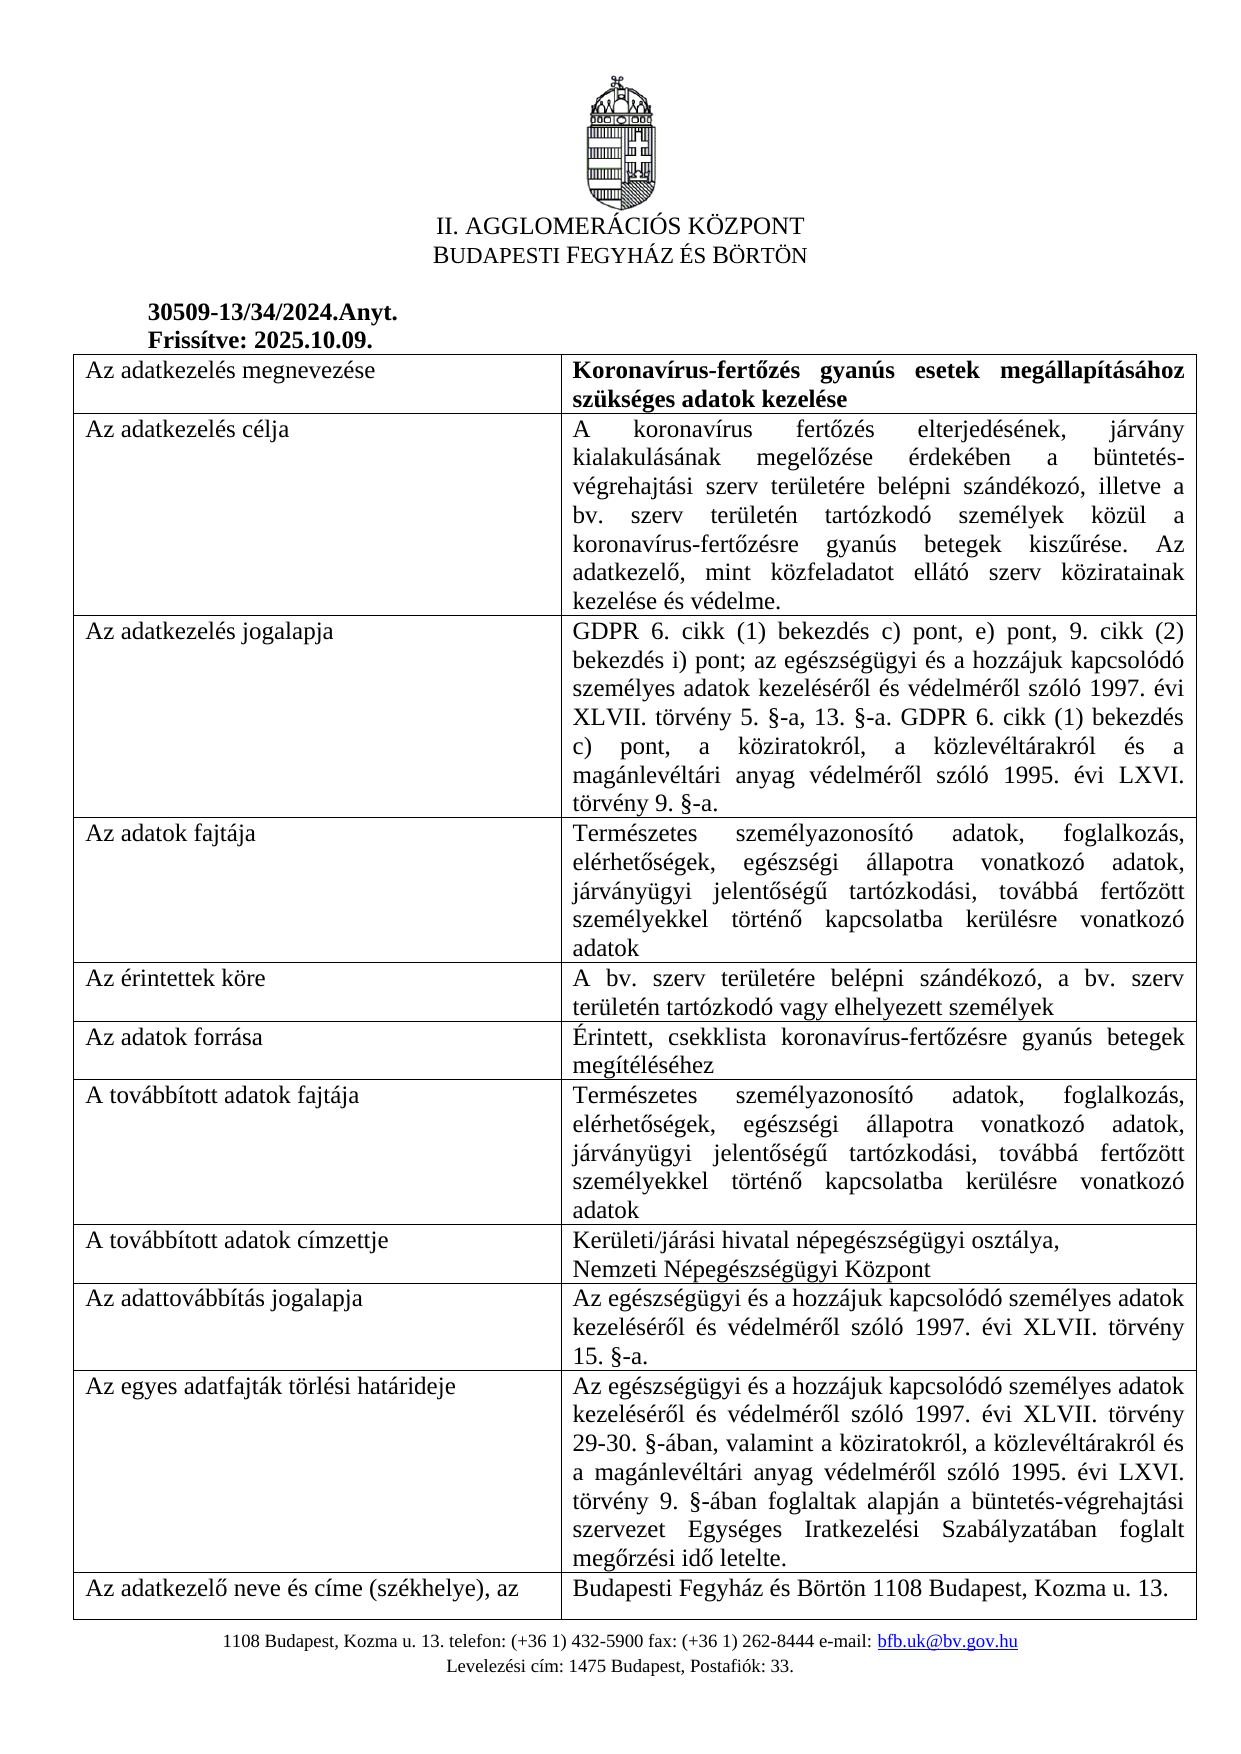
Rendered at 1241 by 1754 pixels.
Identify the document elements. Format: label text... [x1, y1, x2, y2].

table_cell GDPR 6. cikk (1) bekezdés c) pont, e) pont, 9. cikk (2) bekezdés i) pont; az egészségügyi és a hozzájuk kapcsolódó személyes adatok kezeléséről és védelméről szóló 1997. évi XLVII. törvény 5. §-a, 13. §-a. GDPR 6. cikk (1) bekezdés c) pont, a köziratokról, a közlevéltárakról és a magánlevéltári anyag védelméről szóló 1995. évi LXVI. törvény 9. §-a. [562, 616, 1196, 817]
table_cell A bv. szerv területére belépni szándékozó, a bv. szerv területén tartózkodó vagy elhelyezett személyek [562, 963, 1196, 1021]
table_cell Az adattovábbítás jogalapja [74, 1284, 561, 1370]
table_cell Az egyes adatfajták törlési határideje [74, 1371, 561, 1572]
table_cell Érintett, csekklista koronavírus-fertőzésre gyanús betegek megítéléséhez [562, 1022, 1196, 1079]
text 30509-13/34/2024.Anyt. [148, 297, 1092, 325]
table_cell A továbbított adatok címzettje [74, 1225, 561, 1282]
table_cell Az egészségügyi és a hozzájuk kapcsolódó személyes adatok kezeléséről és védelméről szóló 1997. évi XLVII. törvény 15. §-a. [562, 1284, 1196, 1370]
table_cell Az adatok forrása [74, 1022, 561, 1079]
table_header Az adatkezelés megnevezése [74, 355, 561, 413]
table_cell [74, 1573, 561, 1619]
text Frissítve: 2025.10.09. [148, 325, 1092, 354]
table_cell Természetes személyazonosító adatok, foglalkozás, elérhetőségek, egészségi állapotra vonatkozó adatok, járványügyi jelentőségű tartózkodási, továbbá fertőzött személyekkel történő kapcsolatba kerülésre vonatkozó adatok [562, 818, 1196, 962]
table_cell Természetes személyazonosító adatok, foglalkozás, elérhetőségek, egészségi állapotra vonatkozó adatok, járványügyi jelentőségű tartózkodási, továbbá fertőzött személyekkel történő kapcsolatba kerülésre vonatkozó adatok [562, 1080, 1196, 1224]
table_cell Az adatkezelés célja [74, 414, 561, 615]
table_cell Az érintettek köre [74, 963, 561, 1021]
table_cell Az egészségügyi és a hozzájuk kapcsolódó személyes adatok kezeléséről és védelméről szóló 1997. évi XLVII. törvény 29-30. §-ában, valamint a köziratokról, a közlevéltárakról és a magánlevéltári anyag védelméről szóló 1995. évi LXVI. törvény 9. §-ában foglaltak alapján a büntetés-végrehajtási szervezet Egységes Iratkezelési Szabályzatában foglalt megőrzési idő letelte. [562, 1371, 1196, 1572]
table_cell Az adatkezelés jogalapja [74, 616, 561, 817]
table_header Koronavírus-fertőzés gyanús esetek megállapításához szükséges adatok kezelése [562, 355, 1196, 413]
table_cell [562, 1573, 1196, 1619]
table_cell Kerületi/járási hivatal népegészségügyi osztálya, Nemzeti Népegészségügyi Központ [562, 1225, 1196, 1282]
table_cell A koronavírus fertőzés elterjedésének, járvány kialakulásának megelőzése érdekében a büntetés-végrehajtási szerv területére belépni szándékozó, illetve a bv. szerv területén tartózkodó személyek közül a koronavírus-fertőzésre gyanús betegek kiszűrése. Az adatkezelő, mint közfeladatot ellátó szerv köziratainak kezelése és védelme. [562, 414, 1196, 615]
table_cell Az adatok fajtája [74, 818, 561, 962]
picture [582, 73, 658, 212]
table_cell A továbbított adatok fajtája [74, 1080, 561, 1224]
